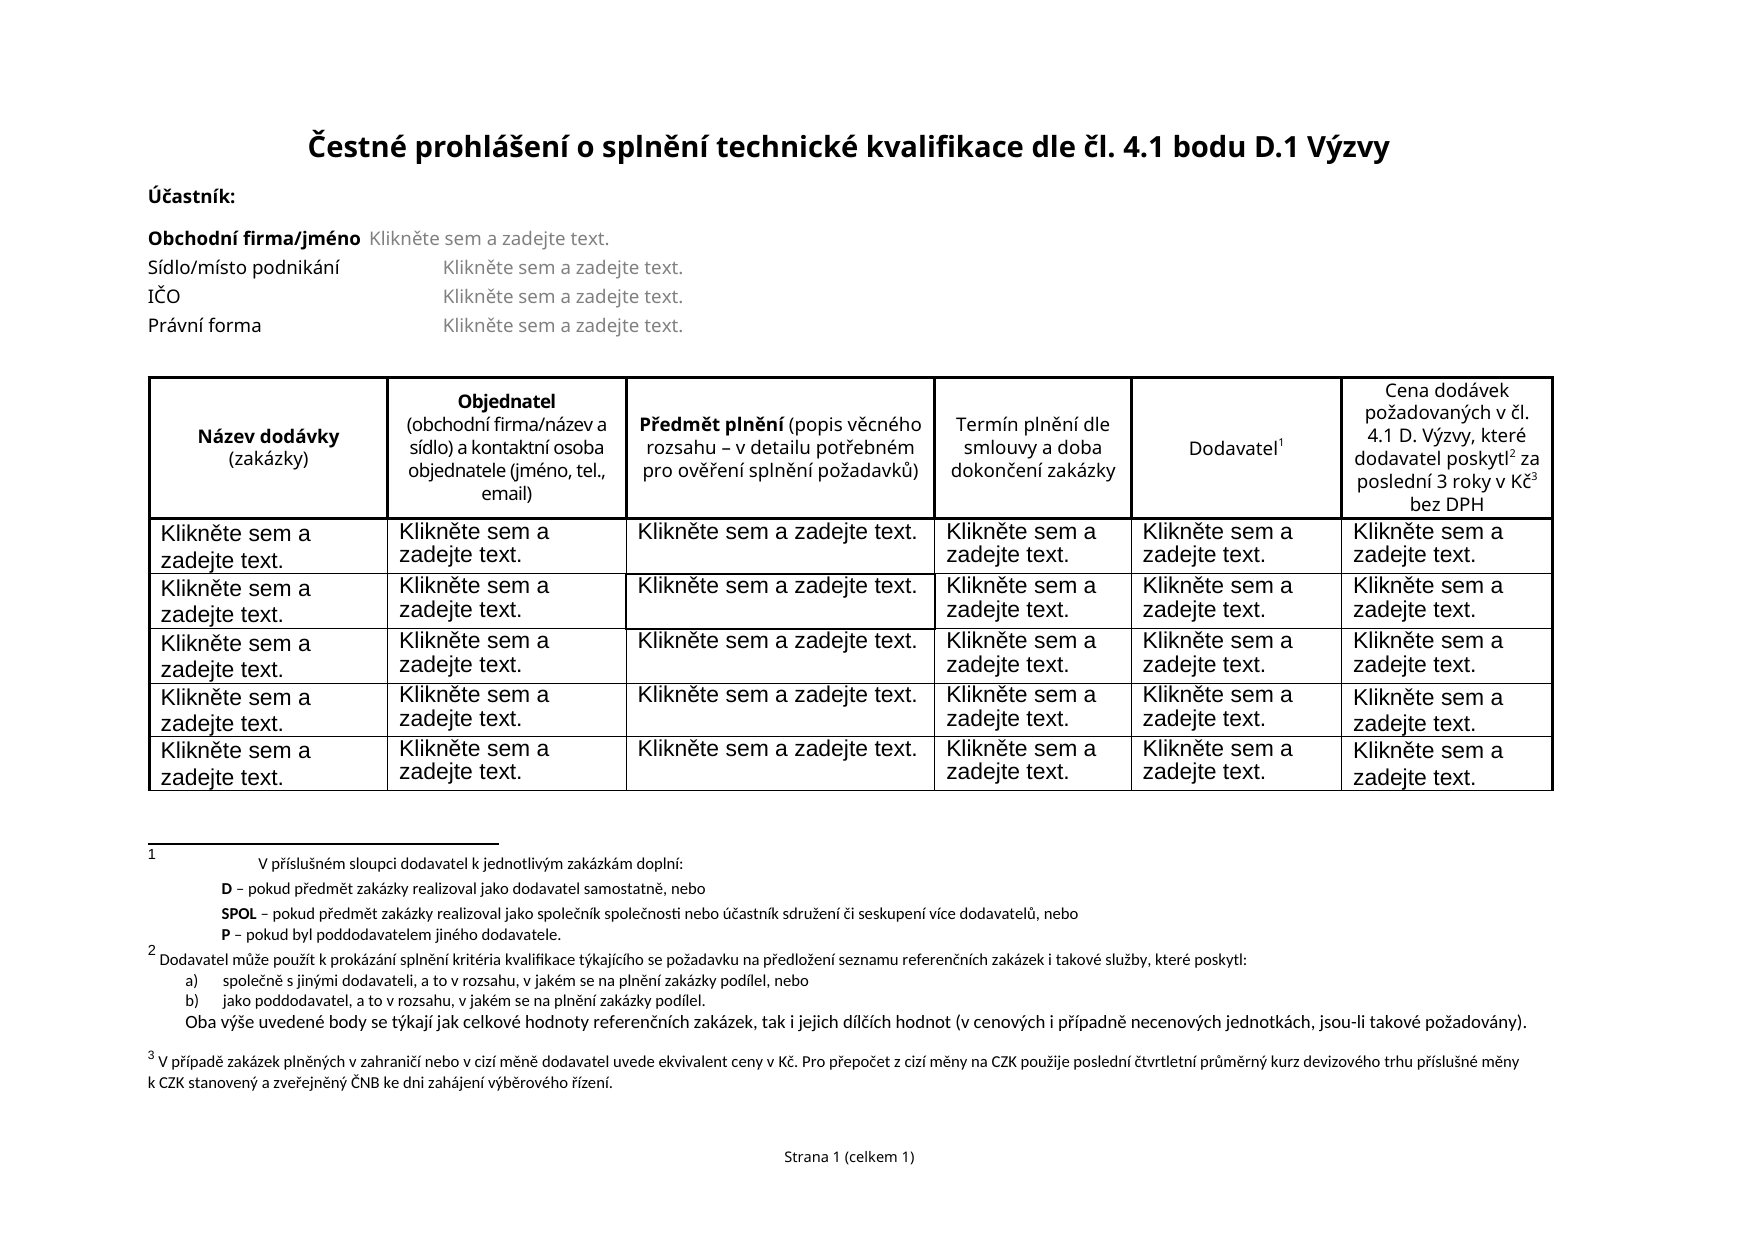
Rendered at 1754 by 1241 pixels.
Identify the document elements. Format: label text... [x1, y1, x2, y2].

table_header Předmět plnění (popis věcného rozsahu – v detailu potřebném pro ověření splnění požadavků) [628, 379, 933, 517]
table_header Název dodávky (zakázky) [151, 379, 386, 517]
text Sídlo/místo podnikání [148, 251, 1551, 280]
table_header Cena dodávek požadovaných v čl. 4.1 D. Výzvy, které dodavatel poskytl za poslední 3 roky v Kč bez DPH [1343, 379, 1551, 517]
text IČO [148, 280, 1551, 309]
table_header Objednatel (obchodní firma/název a sídlo) a kontaktní osoba objednatele (jméno, tel., email) [389, 379, 625, 517]
title Čestné prohlášení o splnění technické kvalifikace dle čl. 4.1 bodu D.1 Výzvy [148, 126, 1551, 166]
table_header Dodavatel [1133, 379, 1340, 517]
text Účastník: [148, 179, 1551, 209]
table_header Termín plnění dle smlouvy a doba dokončení zakázky [936, 379, 1130, 517]
text Obchodní firma/jméno [148, 222, 1551, 251]
text Právní forma [148, 309, 1551, 338]
